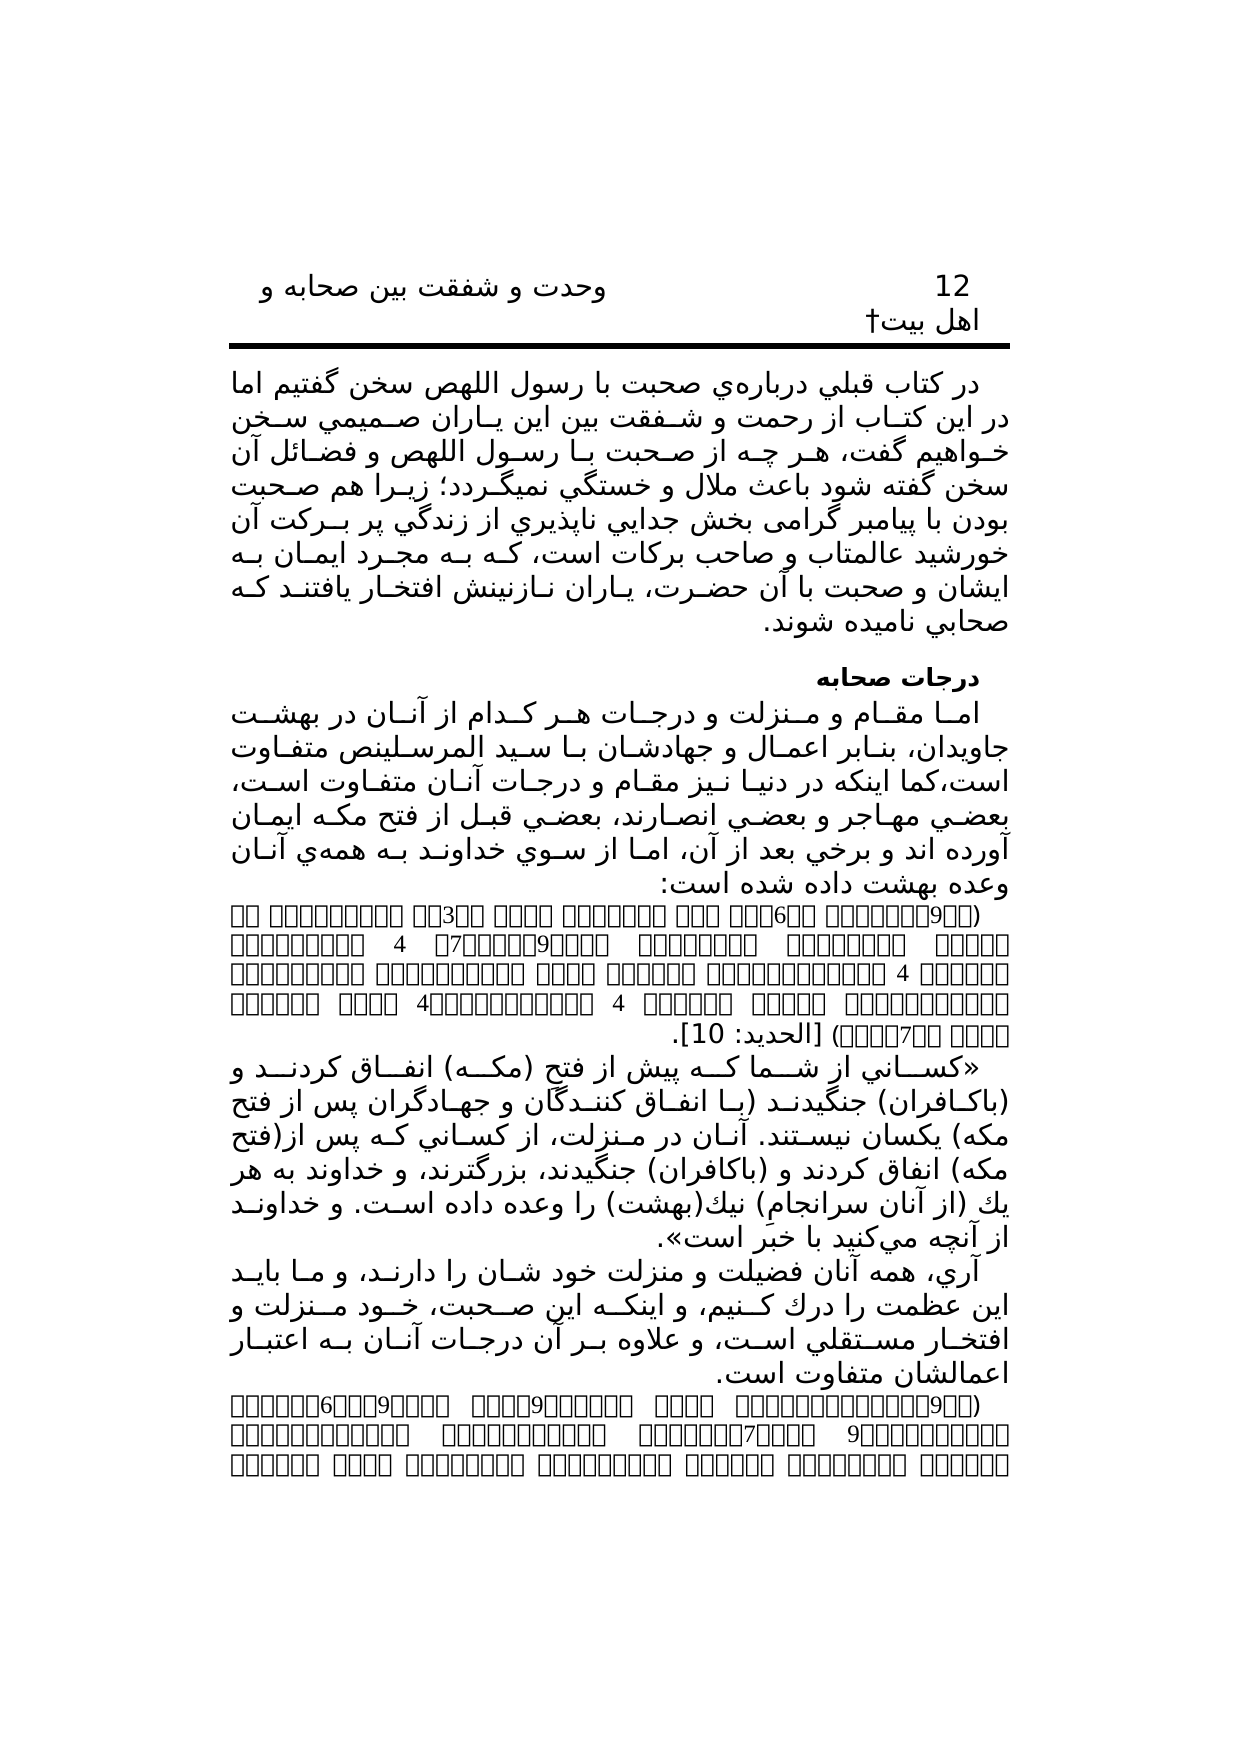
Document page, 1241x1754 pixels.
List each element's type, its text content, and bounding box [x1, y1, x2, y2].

text اما مقام و منزلت و درجات هر كدام از آنان در بهشت جاويدان، بنابر اعمال و جهادشان با سيد المرسلينص متفاوت است،كما اينكه در دنيا نيز مقام و درجات آنان متفاوت است، بعضي مهاجر و بعضي انصارند، بعضي قبل از فتح مكه ايمان آورده اند و برخي بعد از آن، اما از سوي خداوند به همه‌ي آنان وعده بهشت داده شده است: [230, 696, 1010, 900]
text ﴿ ﴾ [الحديد: 10]. [230, 900, 1010, 1051]
text آري، همه آنان فضيلت و منزلت خود شان را دارند، و ما بايد اين عظمت را درك كنيم، و اينكه اين صحبت، خود منزلت و افتخار مستقلي است، و علاوه بر آن درجات آنان به اعتبار اعمالشان متفاوت است. [230, 1254, 1010, 1390]
text درجات صحابه [230, 663, 980, 692]
text در كتاب قبلي درباره‌ي صحبت با رسول اللهص سخن گفتيم اما در اين كتاب از رحمت و شفقت بين اين ياران صميمي سخن خواهيم گفت، هر چه از صحبت با رسول اللهص و فضائل آن سخن گفته شود باعث ملال و خستگي نميگردد؛ زيرا هم صحبت بودن با پيامبر گرامی بخش جدايي ناپذيري از زندگي پر بركت آن خورشيد عالمتاب و صاحب بركات است، كه به مجرد ايمان به ايشان و صحبت با آن حضرت، ياران نازنينش افتخار يافتند كه صحابي ناميده شوند. [230, 366, 1010, 638]
text ﴿ ﴾ [التوبة: 100]. [230, 1390, 1010, 1478]
text «كساني از شما كه پيش از فتحِ (مكه) انفاق كردند و (باكافران) جنگيدند (با انفاق كنندگان و جهادگران پس از فتح مكه) يكسان نيستند. آنان در منزلت، از كساني كه پس از(فتح مكه) انفاق كردند و (باكافران) جنگيدند، بزرگترند، و خداوند به هر يك (از آنان سرانجامِ) نيك(بهشت) را وعده داده است. و خداوند از آنچه مي‌كنيد با خبر است». [230, 1051, 1010, 1254]
